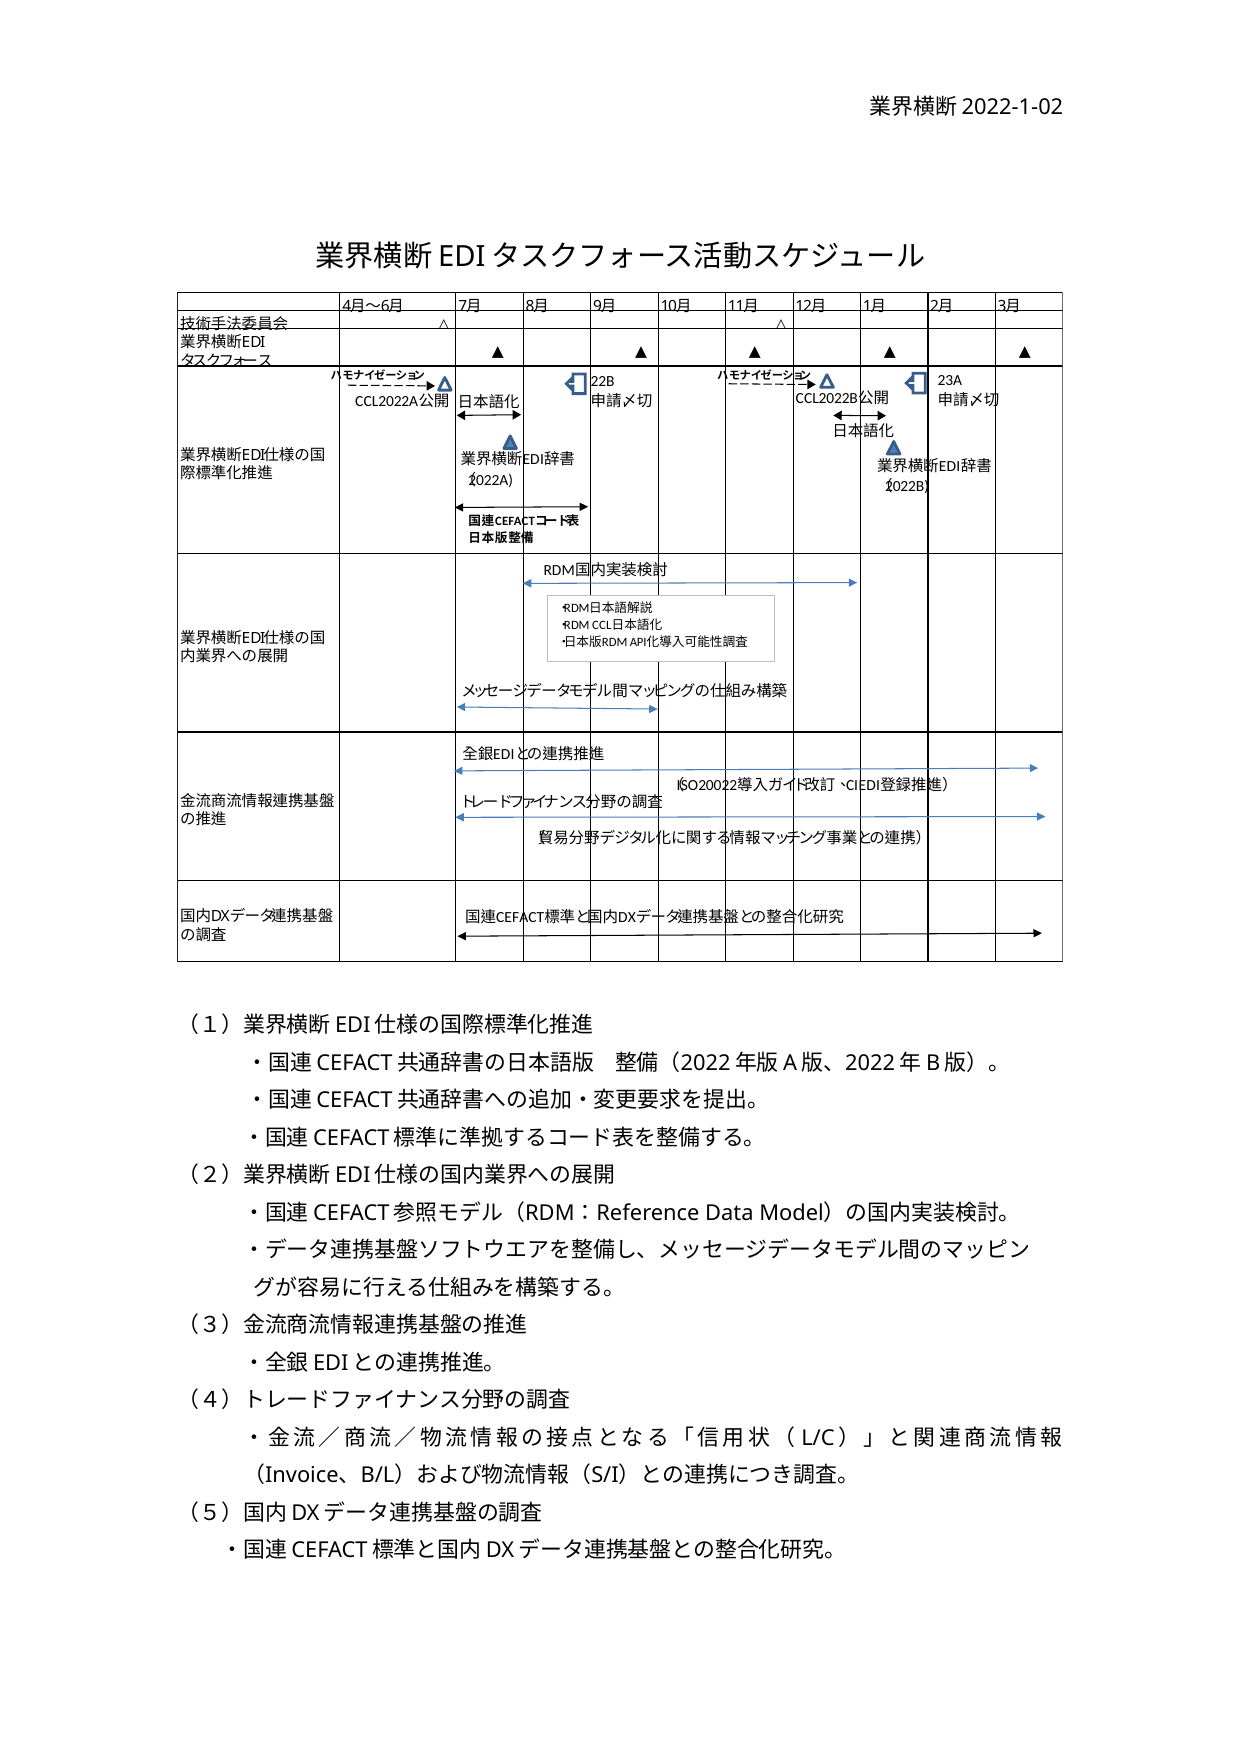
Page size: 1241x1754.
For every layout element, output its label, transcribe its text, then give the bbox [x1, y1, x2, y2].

text ・全銀EDIとの連携推進。 [243, 1342, 1063, 1379]
text ・国連CEFACT共通辞書への追加・変更要求を提出。 [246, 1079, 1063, 1117]
text ・国連CEFACT参照モデル（RDM：Reference Data Model）の国内実装検討。 [243, 1192, 1063, 1229]
text （２）業界横断EDI仕様の国内業界への展開 [177, 1154, 1063, 1192]
text （１）業界横断EDI仕様の国際標準化推進 [177, 1004, 1063, 1042]
text （３）金流商流情報連携基盤の推進 [177, 1304, 1063, 1342]
text ・データ連携基盤ソフトウエアを整備し、メッセージデータモデル間のマッピン [177, 1229, 1063, 1267]
text ・国連CEFACT標準に準拠するコード表を整備する。 [177, 1117, 1063, 1154]
text ・国連CEFACT標準と国内DXデータ連携基盤との整合化研究。 [177, 1529, 1063, 1567]
text グが容易に行える仕組みを構築する。 [177, 1267, 1063, 1304]
text （５）国内DXデータ連携基盤の調査 [177, 1492, 1063, 1529]
text ・金流／商流／物流情報の接点となる「信用状（L/C）」と関連商流情報（Invoice、B/L）および物流情報（S/I）との連携につき調査。 [221, 1417, 1063, 1492]
text 業界横断EDIタスクフォース活動スケジュール [177, 217, 1063, 292]
text ・国連CEFACT共通辞書の日本語版 整備（2022年版A版、2022年B版）。 [155, 1042, 1063, 1079]
text （４）トレードファイナンス分野の調査 [177, 1379, 1063, 1417]
